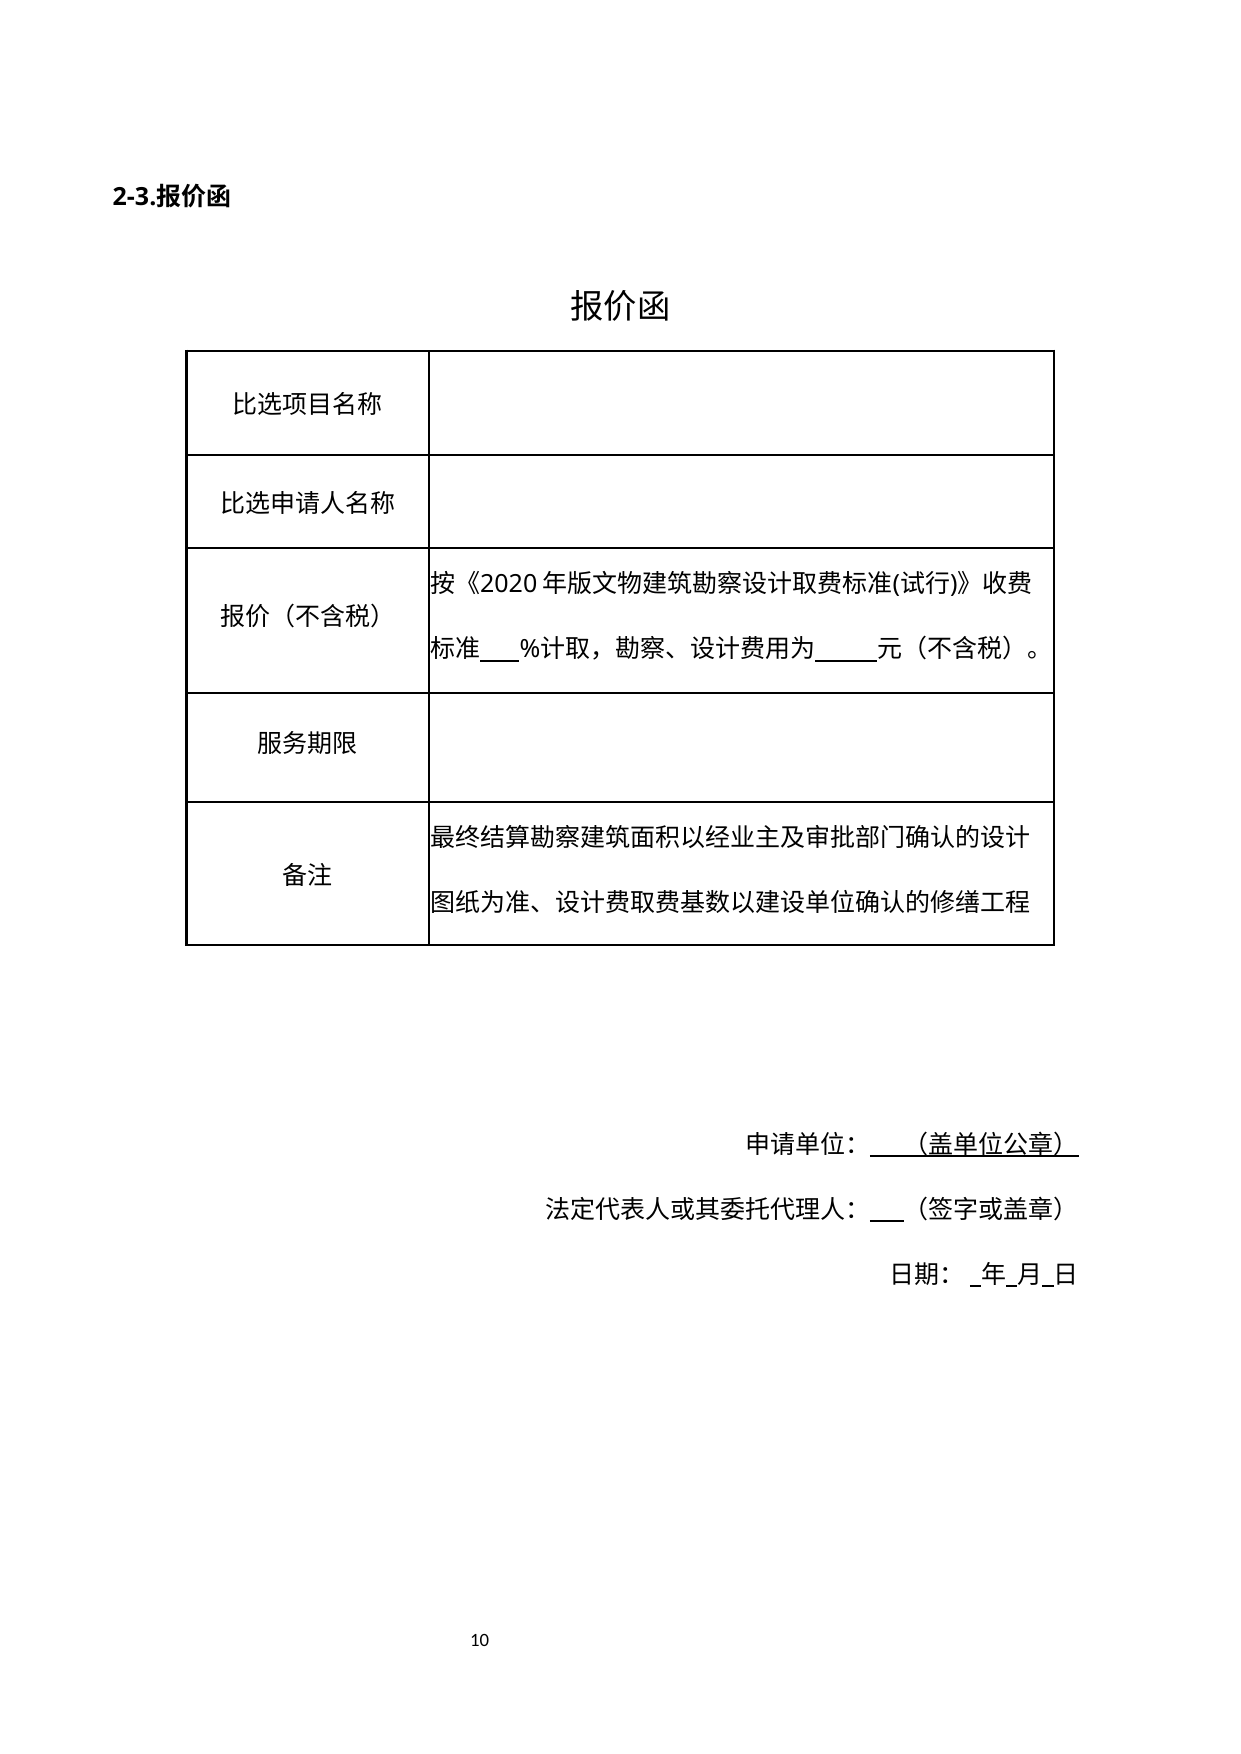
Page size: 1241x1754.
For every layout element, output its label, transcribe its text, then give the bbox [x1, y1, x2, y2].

text 法定代表人或其委托代理人： （签字或盖章） [112, 1175, 1078, 1240]
table_cell [430, 456, 1053, 547]
table_cell 报价（不含税） [188, 549, 428, 692]
table_header 比选项目名称 [188, 352, 428, 453]
table_header [430, 352, 1053, 453]
text 申请单位： （盖单位公章） [112, 1110, 1078, 1175]
table_cell 备注 [188, 803, 428, 944]
table_cell [430, 694, 1053, 801]
table_cell 按《2020年版文物建筑勘察设计取费标准(试行)》收费标准 %计取，勘察、设计费用为 元（不含税）。 [430, 549, 1053, 692]
text 报价函 [112, 272, 1128, 337]
text 2-3.报价函 [112, 162, 1128, 227]
table_cell 最终结算勘察建筑面积以经业主及审批部门确认的设计图纸为准、设计费取费基数以建设单位确认的修缮工程审核预算价为准。 [430, 803, 1053, 944]
table_cell 比选申请人名称 [188, 456, 428, 547]
text 日期： 年 月 日 [112, 1240, 1078, 1305]
table_cell 服务期限 [188, 694, 428, 801]
